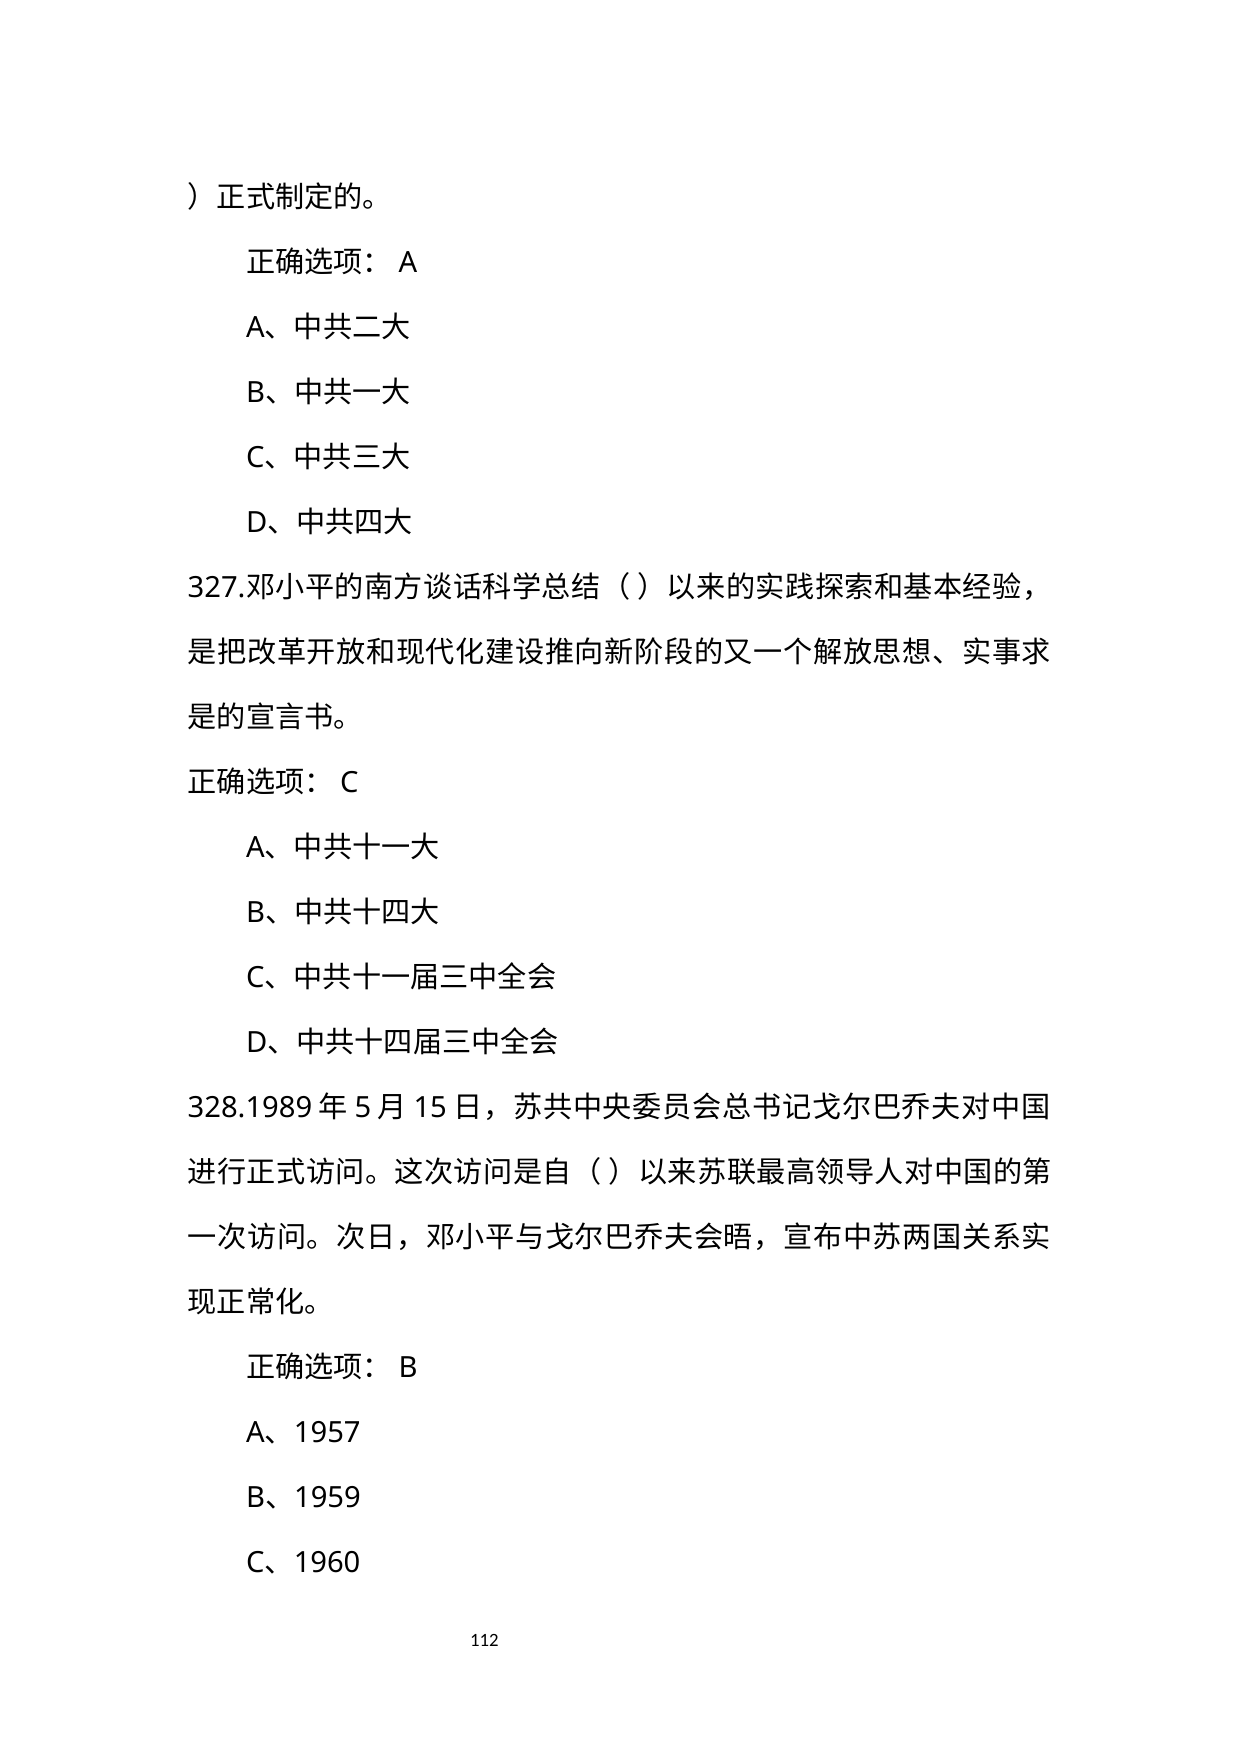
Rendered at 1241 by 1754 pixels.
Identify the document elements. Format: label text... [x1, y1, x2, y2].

list 正确选项： C [187, 747, 1053, 812]
list 正确选项： B [187, 1332, 1053, 1397]
list D、中共十四届三中全会 [187, 1007, 1053, 1072]
list 正确选项： A [187, 227, 1053, 292]
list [187, 162, 1053, 227]
list C、中共三大 [187, 422, 1053, 487]
list B、中共一大 [187, 357, 1053, 422]
list A、1957 [187, 1397, 1053, 1462]
list B、1959 [187, 1462, 1053, 1527]
list 327.邓小平的南方谈话科学总结（ ）以来的实践探索和基本经验，是把改革开放和现代化建设推向新阶段的又一个解放思想、实事求是的宣言书。 [187, 552, 1053, 747]
list A、中共二大 [187, 292, 1053, 357]
list A、中共十一大 [187, 812, 1053, 877]
list 328.1989年5月15日，苏共中央委员会总书记戈尔巴乔夫对中国进行正式访问。这次访问是自（ ）以来苏联最高领导人对中国的第一次访问。次日，邓小平与戈尔巴乔夫会晤，宣布中苏两国关系实现正常化。 [187, 1072, 1053, 1332]
list B、中共十四大 [187, 877, 1053, 942]
list C、1960 [187, 1527, 1053, 1592]
list D、中共四大 [187, 487, 1053, 552]
list C、中共十一届三中全会 [187, 942, 1053, 1007]
